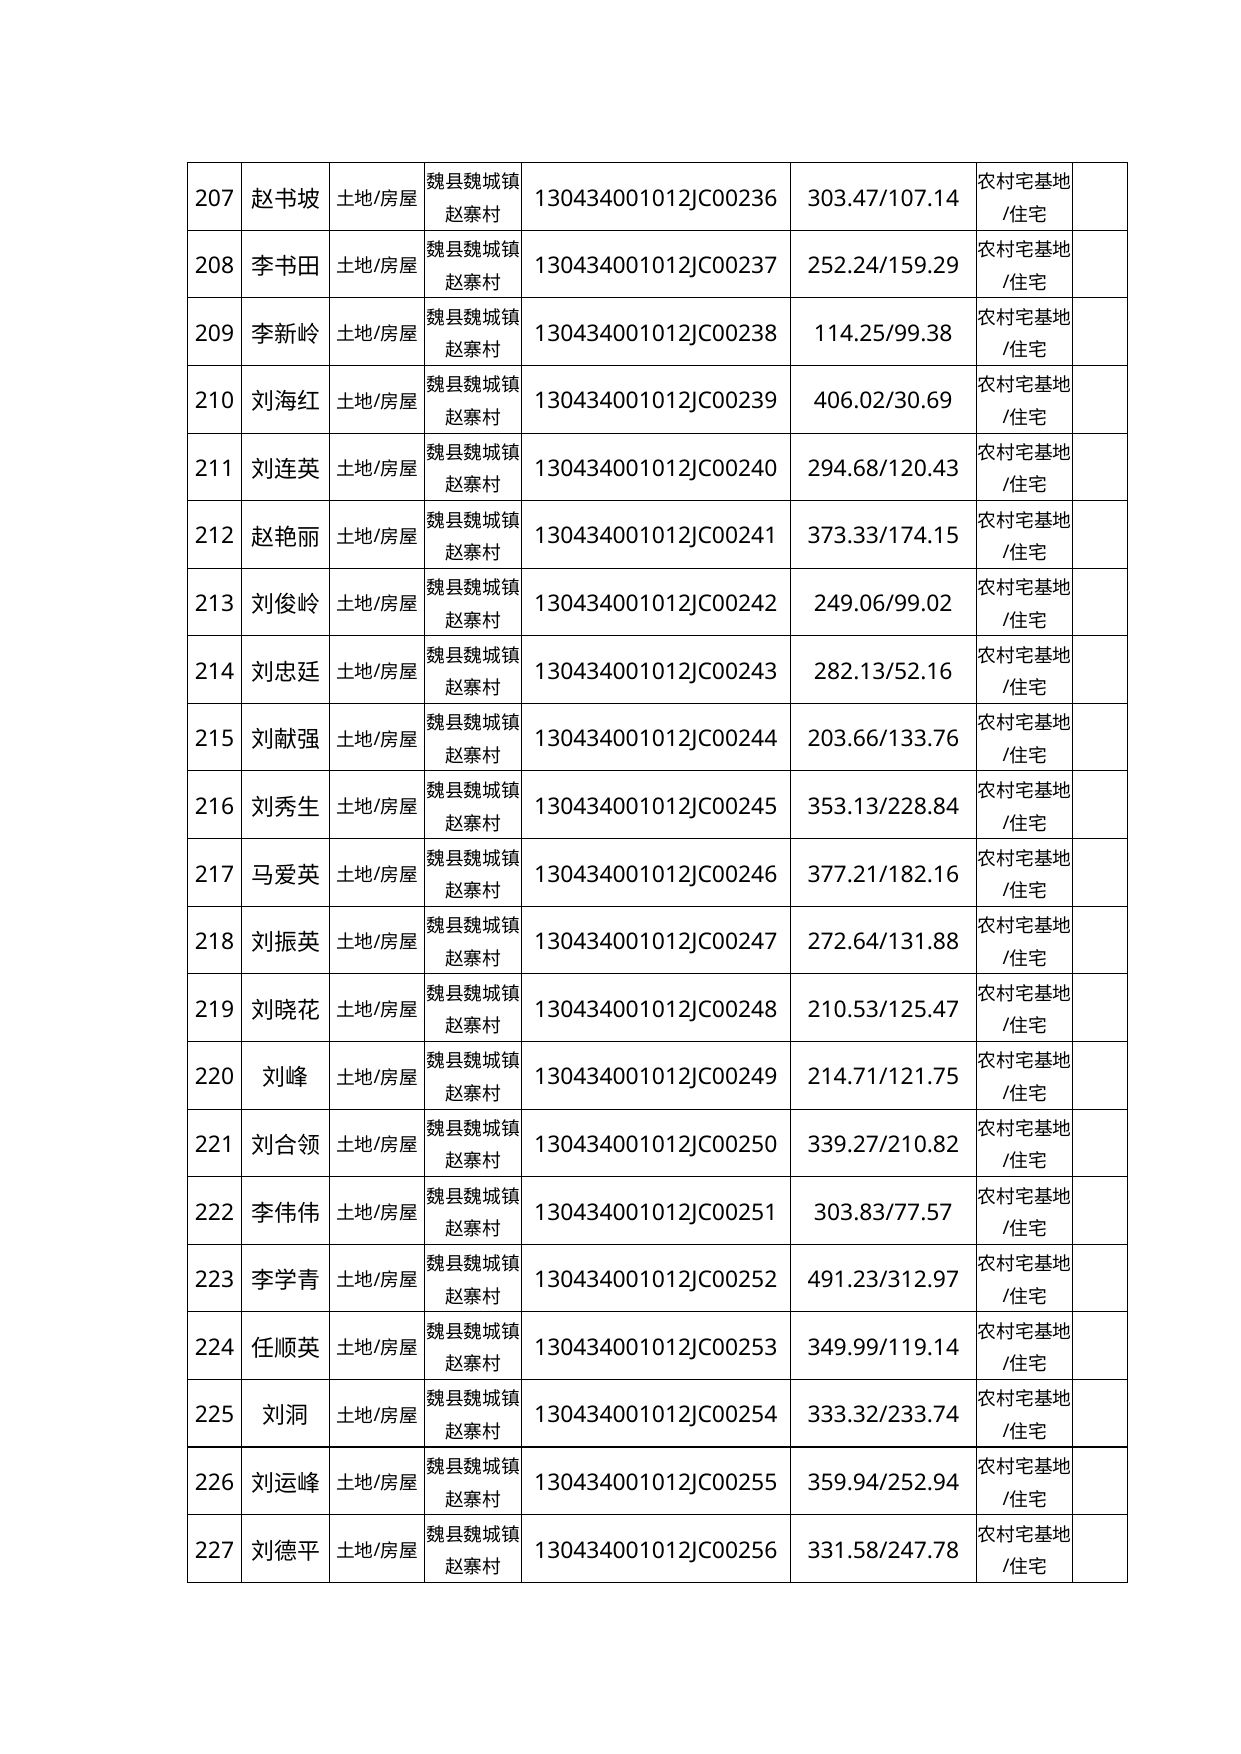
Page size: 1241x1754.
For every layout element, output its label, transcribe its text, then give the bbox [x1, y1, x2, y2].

table_cell 130434001012JC00241 [522, 501, 790, 568]
table_cell 249.06/99.02 [791, 569, 976, 635]
table_cell 130434001012JC00242 [522, 569, 790, 635]
table_cell 224 [188, 1312, 241, 1379]
table_cell 刘运峰 [242, 1448, 329, 1514]
table_cell 220 [188, 1042, 241, 1108]
table_cell 农村宅基地/住宅 [977, 501, 1072, 568]
table_cell 农村宅基地/住宅 [977, 298, 1072, 365]
table_cell 土地/房屋 [330, 704, 424, 770]
table_cell 农村宅基地/住宅 [977, 569, 1072, 635]
table_cell 130434001012JC00237 [522, 231, 790, 297]
table_cell [1073, 1448, 1127, 1514]
table_cell 魏县魏城镇赵寨村 [425, 1312, 521, 1379]
table_cell 130434001012JC00254 [522, 1380, 790, 1446]
table_cell 魏县魏城镇赵寨村 [425, 1515, 521, 1582]
table_cell 211 [188, 434, 241, 500]
table_cell 魏县魏城镇赵寨村 [425, 1042, 521, 1108]
table_cell 217 [188, 839, 241, 906]
table_cell 魏县魏城镇赵寨村 [425, 974, 521, 1041]
table_cell 130434001012JC00251 [522, 1177, 790, 1244]
table_cell 魏县魏城镇赵寨村 [425, 839, 521, 906]
table_cell 农村宅基地/住宅 [977, 907, 1072, 973]
table_cell 130434001012JC00248 [522, 974, 790, 1041]
table_cell 130434001012JC00250 [522, 1110, 790, 1176]
table_cell 魏县魏城镇赵寨村 [425, 1448, 521, 1514]
table_cell [1073, 771, 1127, 838]
table_cell 农村宅基地/住宅 [977, 1515, 1072, 1582]
table_cell 农村宅基地/住宅 [977, 1177, 1072, 1244]
table_cell 282.13/52.16 [791, 636, 976, 703]
table_cell 赵书坡 [242, 163, 329, 229]
table_cell 魏县魏城镇赵寨村 [425, 298, 521, 365]
table_cell 魏县魏城镇赵寨村 [425, 1245, 521, 1311]
table_cell 土地/房屋 [330, 1042, 424, 1108]
table_cell 刘秀生 [242, 771, 329, 838]
table_cell 土地/房屋 [330, 163, 424, 229]
table_cell 219 [188, 974, 241, 1041]
table_cell 农村宅基地/住宅 [977, 839, 1072, 906]
table_cell 农村宅基地/住宅 [977, 1380, 1072, 1446]
table_cell 刘德平 [242, 1515, 329, 1582]
table_cell 218 [188, 907, 241, 973]
table_cell 魏县魏城镇赵寨村 [425, 163, 521, 229]
table_cell 土地/房屋 [330, 974, 424, 1041]
table_cell 刘峰 [242, 1042, 329, 1108]
table_cell 359.94/252.94 [791, 1448, 976, 1514]
table_cell 227 [188, 1515, 241, 1582]
table_cell 魏县魏城镇赵寨村 [425, 636, 521, 703]
table_cell [1073, 1380, 1127, 1446]
table_cell 魏县魏城镇赵寨村 [425, 569, 521, 635]
table_cell 魏县魏城镇赵寨村 [425, 1110, 521, 1176]
table_cell 210.53/125.47 [791, 974, 976, 1041]
table_cell 210 [188, 366, 241, 432]
table_cell 130434001012JC00249 [522, 1042, 790, 1108]
table_cell 130434001012JC00253 [522, 1312, 790, 1379]
table_cell [1073, 298, 1127, 365]
table_cell 土地/房屋 [330, 298, 424, 365]
table_cell 刘洞 [242, 1380, 329, 1446]
table_cell 土地/房屋 [330, 907, 424, 973]
table_cell 马爱英 [242, 839, 329, 906]
table_cell 226 [188, 1448, 241, 1514]
table_cell 353.13/228.84 [791, 771, 976, 838]
table_cell 491.23/312.97 [791, 1245, 976, 1311]
table_cell 刘俊岭 [242, 569, 329, 635]
table_cell 刘忠廷 [242, 636, 329, 703]
table_cell 任顺英 [242, 1312, 329, 1379]
table_cell 349.99/119.14 [791, 1312, 976, 1379]
table_cell 刘献强 [242, 704, 329, 770]
table_cell [1073, 1177, 1127, 1244]
table_cell 农村宅基地/住宅 [977, 1448, 1072, 1514]
table_cell [1073, 1515, 1127, 1582]
table_cell 赵艳丽 [242, 501, 329, 568]
table_cell 339.27/210.82 [791, 1110, 976, 1176]
table_cell 377.21/182.16 [791, 839, 976, 906]
table_cell 刘海红 [242, 366, 329, 432]
table_cell 土地/房屋 [330, 1448, 424, 1514]
table_cell 李书田 [242, 231, 329, 297]
table_cell 130434001012JC00239 [522, 366, 790, 432]
table_cell 土地/房屋 [330, 569, 424, 635]
table_cell 土地/房屋 [330, 434, 424, 500]
table_cell 130434001012JC00247 [522, 907, 790, 973]
table_cell 406.02/30.69 [791, 366, 976, 432]
table_cell 223 [188, 1245, 241, 1311]
table_cell 农村宅基地/住宅 [977, 636, 1072, 703]
table_cell 土地/房屋 [330, 1245, 424, 1311]
table_cell 215 [188, 704, 241, 770]
table_cell 魏县魏城镇赵寨村 [425, 1380, 521, 1446]
table_cell 207 [188, 163, 241, 229]
table_cell 魏县魏城镇赵寨村 [425, 231, 521, 297]
table_cell [1073, 231, 1127, 297]
table_cell 303.83/77.57 [791, 1177, 976, 1244]
table_cell 225 [188, 1380, 241, 1446]
table_cell 272.64/131.88 [791, 907, 976, 973]
table_cell 114.25/99.38 [791, 298, 976, 365]
table_cell 刘合领 [242, 1110, 329, 1176]
table_cell 农村宅基地/住宅 [977, 771, 1072, 838]
table_cell 203.66/133.76 [791, 704, 976, 770]
table_cell 333.32/233.74 [791, 1380, 976, 1446]
table_cell 331.58/247.78 [791, 1515, 976, 1582]
table_cell 130434001012JC00243 [522, 636, 790, 703]
table_cell 213 [188, 569, 241, 635]
table_cell [1073, 1312, 1127, 1379]
table_cell 魏县魏城镇赵寨村 [425, 434, 521, 500]
table_cell 130434001012JC00246 [522, 839, 790, 906]
table_cell [1073, 839, 1127, 906]
table_cell 222 [188, 1177, 241, 1244]
table_cell 212 [188, 501, 241, 568]
table_cell 土地/房屋 [330, 366, 424, 432]
table_cell 农村宅基地/住宅 [977, 1042, 1072, 1108]
table_cell 魏县魏城镇赵寨村 [425, 366, 521, 432]
table_cell [1073, 907, 1127, 973]
table_cell 294.68/120.43 [791, 434, 976, 500]
table_cell [1073, 1245, 1127, 1311]
table_cell 130434001012JC00244 [522, 704, 790, 770]
table_cell 刘晓花 [242, 974, 329, 1041]
table_cell [1073, 163, 1127, 229]
table_cell [1073, 434, 1127, 500]
table_cell 农村宅基地/住宅 [977, 704, 1072, 770]
table_cell 土地/房屋 [330, 636, 424, 703]
table_cell 农村宅基地/住宅 [977, 231, 1072, 297]
table_cell 土地/房屋 [330, 1515, 424, 1582]
table_cell 农村宅基地/住宅 [977, 1245, 1072, 1311]
table_cell [1073, 569, 1127, 635]
table_cell 魏县魏城镇赵寨村 [425, 704, 521, 770]
table_cell 214 [188, 636, 241, 703]
table_cell 130434001012JC00245 [522, 771, 790, 838]
table_cell 130434001012JC00238 [522, 298, 790, 365]
table_cell 魏县魏城镇赵寨村 [425, 1177, 521, 1244]
table_cell 130434001012JC00252 [522, 1245, 790, 1311]
table_cell [1073, 501, 1127, 568]
table_cell [1073, 1110, 1127, 1176]
table_cell 魏县魏城镇赵寨村 [425, 907, 521, 973]
table_cell 土地/房屋 [330, 839, 424, 906]
table_cell 土地/房屋 [330, 1177, 424, 1244]
table_cell 303.47/107.14 [791, 163, 976, 229]
table_cell 农村宅基地/住宅 [977, 434, 1072, 500]
table_cell 土地/房屋 [330, 771, 424, 838]
table_cell 130434001012JC00255 [522, 1448, 790, 1514]
table_cell 130434001012JC00236 [522, 163, 790, 229]
table_cell 土地/房屋 [330, 231, 424, 297]
table_cell 李学青 [242, 1245, 329, 1311]
table_cell 土地/房屋 [330, 1312, 424, 1379]
table_cell 李伟伟 [242, 1177, 329, 1244]
table_cell [1073, 366, 1127, 432]
table_cell [1073, 1042, 1127, 1108]
table_cell 刘连英 [242, 434, 329, 500]
table_cell 农村宅基地/住宅 [977, 366, 1072, 432]
table_cell 130434001012JC00240 [522, 434, 790, 500]
table_cell 土地/房屋 [330, 501, 424, 568]
table_cell 216 [188, 771, 241, 838]
table_cell 373.33/174.15 [791, 501, 976, 568]
table_cell 魏县魏城镇赵寨村 [425, 771, 521, 838]
table_cell 221 [188, 1110, 241, 1176]
table_cell 209 [188, 298, 241, 365]
table_cell 魏县魏城镇赵寨村 [425, 501, 521, 568]
table_cell 农村宅基地/住宅 [977, 974, 1072, 1041]
table_cell 214.71/121.75 [791, 1042, 976, 1108]
table_cell 农村宅基地/住宅 [977, 163, 1072, 229]
table_cell 208 [188, 231, 241, 297]
table_cell 土地/房屋 [330, 1110, 424, 1176]
table_cell 农村宅基地/住宅 [977, 1312, 1072, 1379]
table_cell 李新岭 [242, 298, 329, 365]
table_cell 农村宅基地/住宅 [977, 1110, 1072, 1176]
table_cell [1073, 974, 1127, 1041]
table_cell 刘振英 [242, 907, 329, 973]
table_cell [1073, 636, 1127, 703]
table_cell [1073, 704, 1127, 770]
table_cell 252.24/159.29 [791, 231, 976, 297]
table_cell 130434001012JC00256 [522, 1515, 790, 1582]
table_cell 土地/房屋 [330, 1380, 424, 1446]
